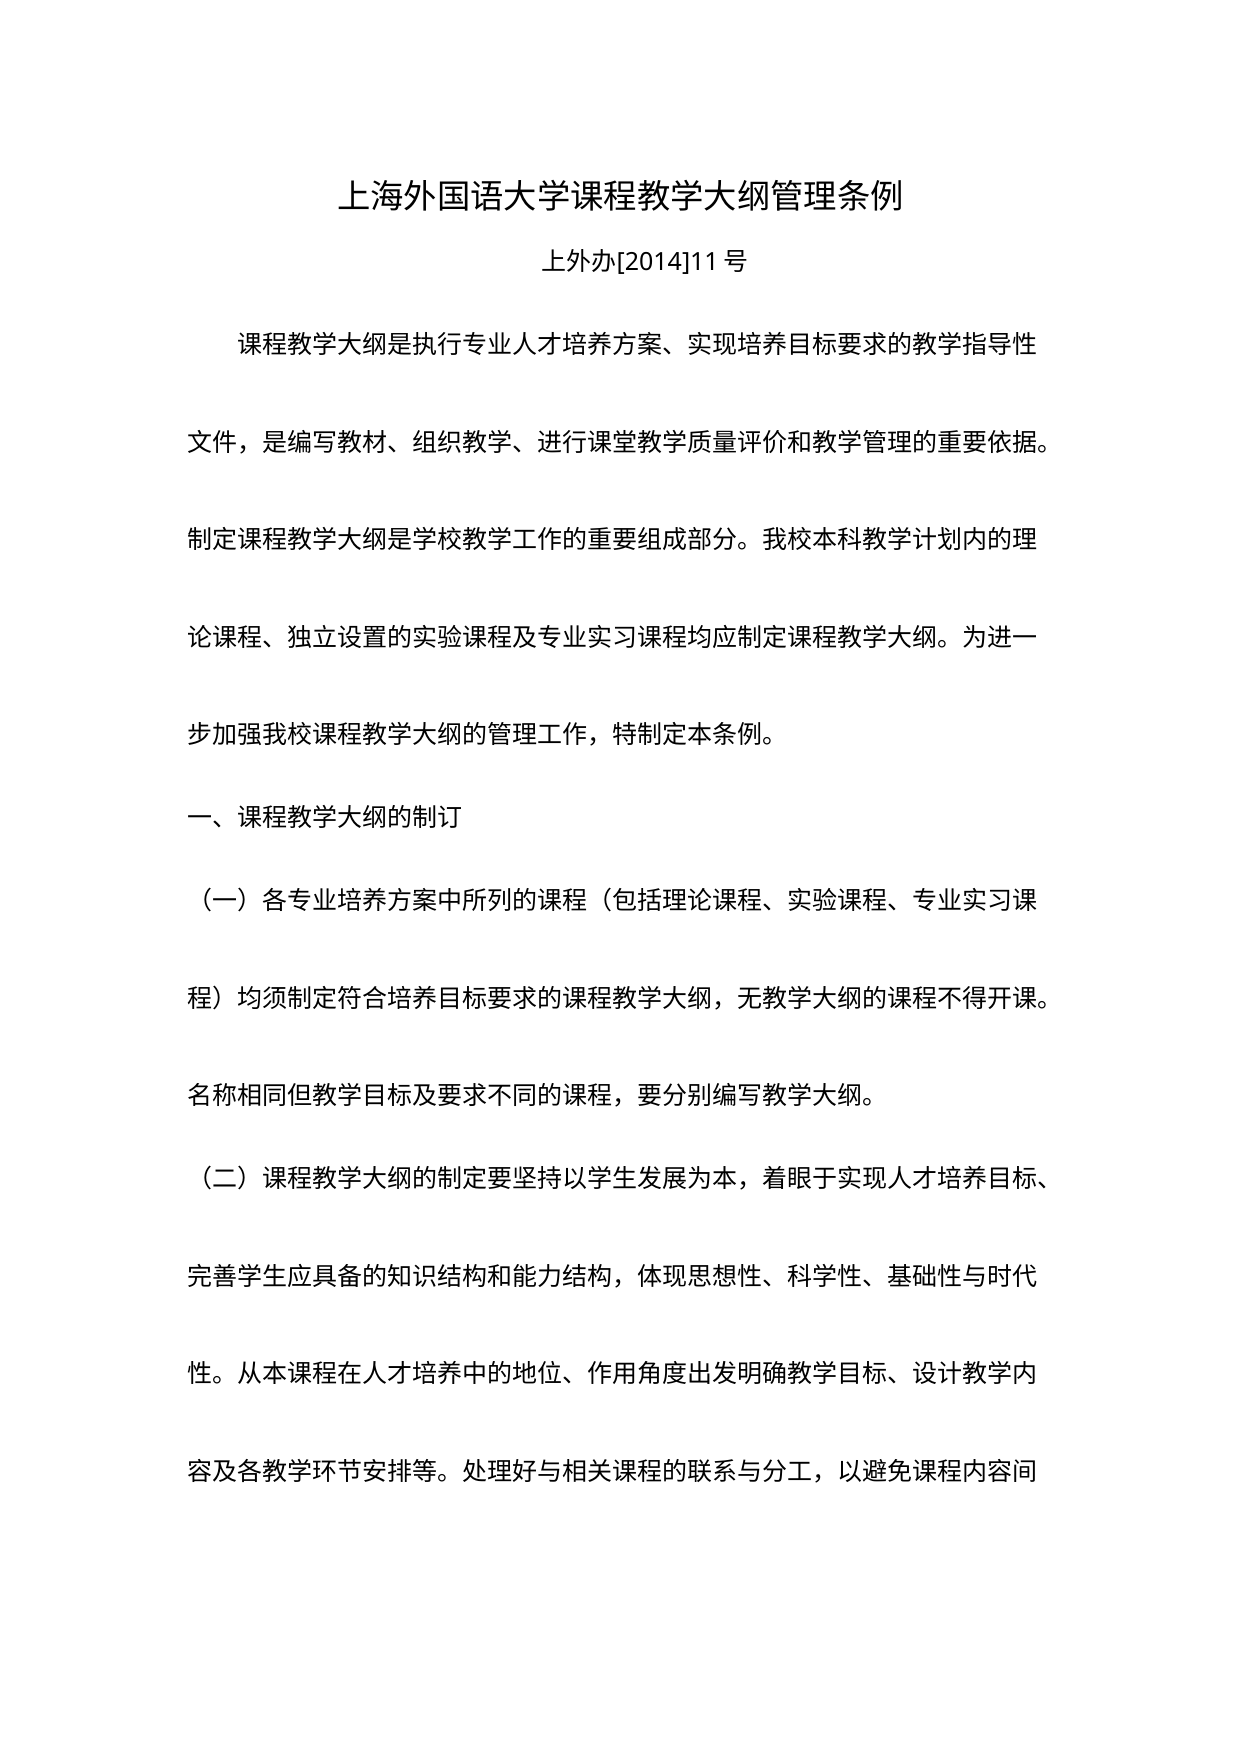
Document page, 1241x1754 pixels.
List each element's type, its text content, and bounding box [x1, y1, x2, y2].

text 上海外国语大学课程教学大纲管理条例 [187, 162, 1053, 227]
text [187, 1144, 1053, 1502]
text 课程教学大纲是执行专业人才培养方案、实现培养目标要求的教学指导性文件，是编写教材、组织教学、进行课堂教学质量评价和教学管理的重要依据。制定课程教学大纲是学校教学工作的重要组成部分。我校本科教学计划内的理论课程、独立设置的实验课程及专业实习课程均应制定课程教学大纲。为进一步加强我校课程教学大纲的管理工作，特制定本条例。 [187, 310, 1053, 765]
text 上外办[2014]11号 [187, 227, 1053, 292]
text （一）各专业培养方案中所列的课程（包括理论课程、实验课程、专业实习课程）均须制定符合培养目标要求的课程教学大纲，无教学大纲的课程不得开课。名称相同但教学目标及要求不同的课程，要分别编写教学大纲。 [187, 866, 1053, 1126]
text 一、课程教学大纲的制订 [187, 783, 1053, 848]
